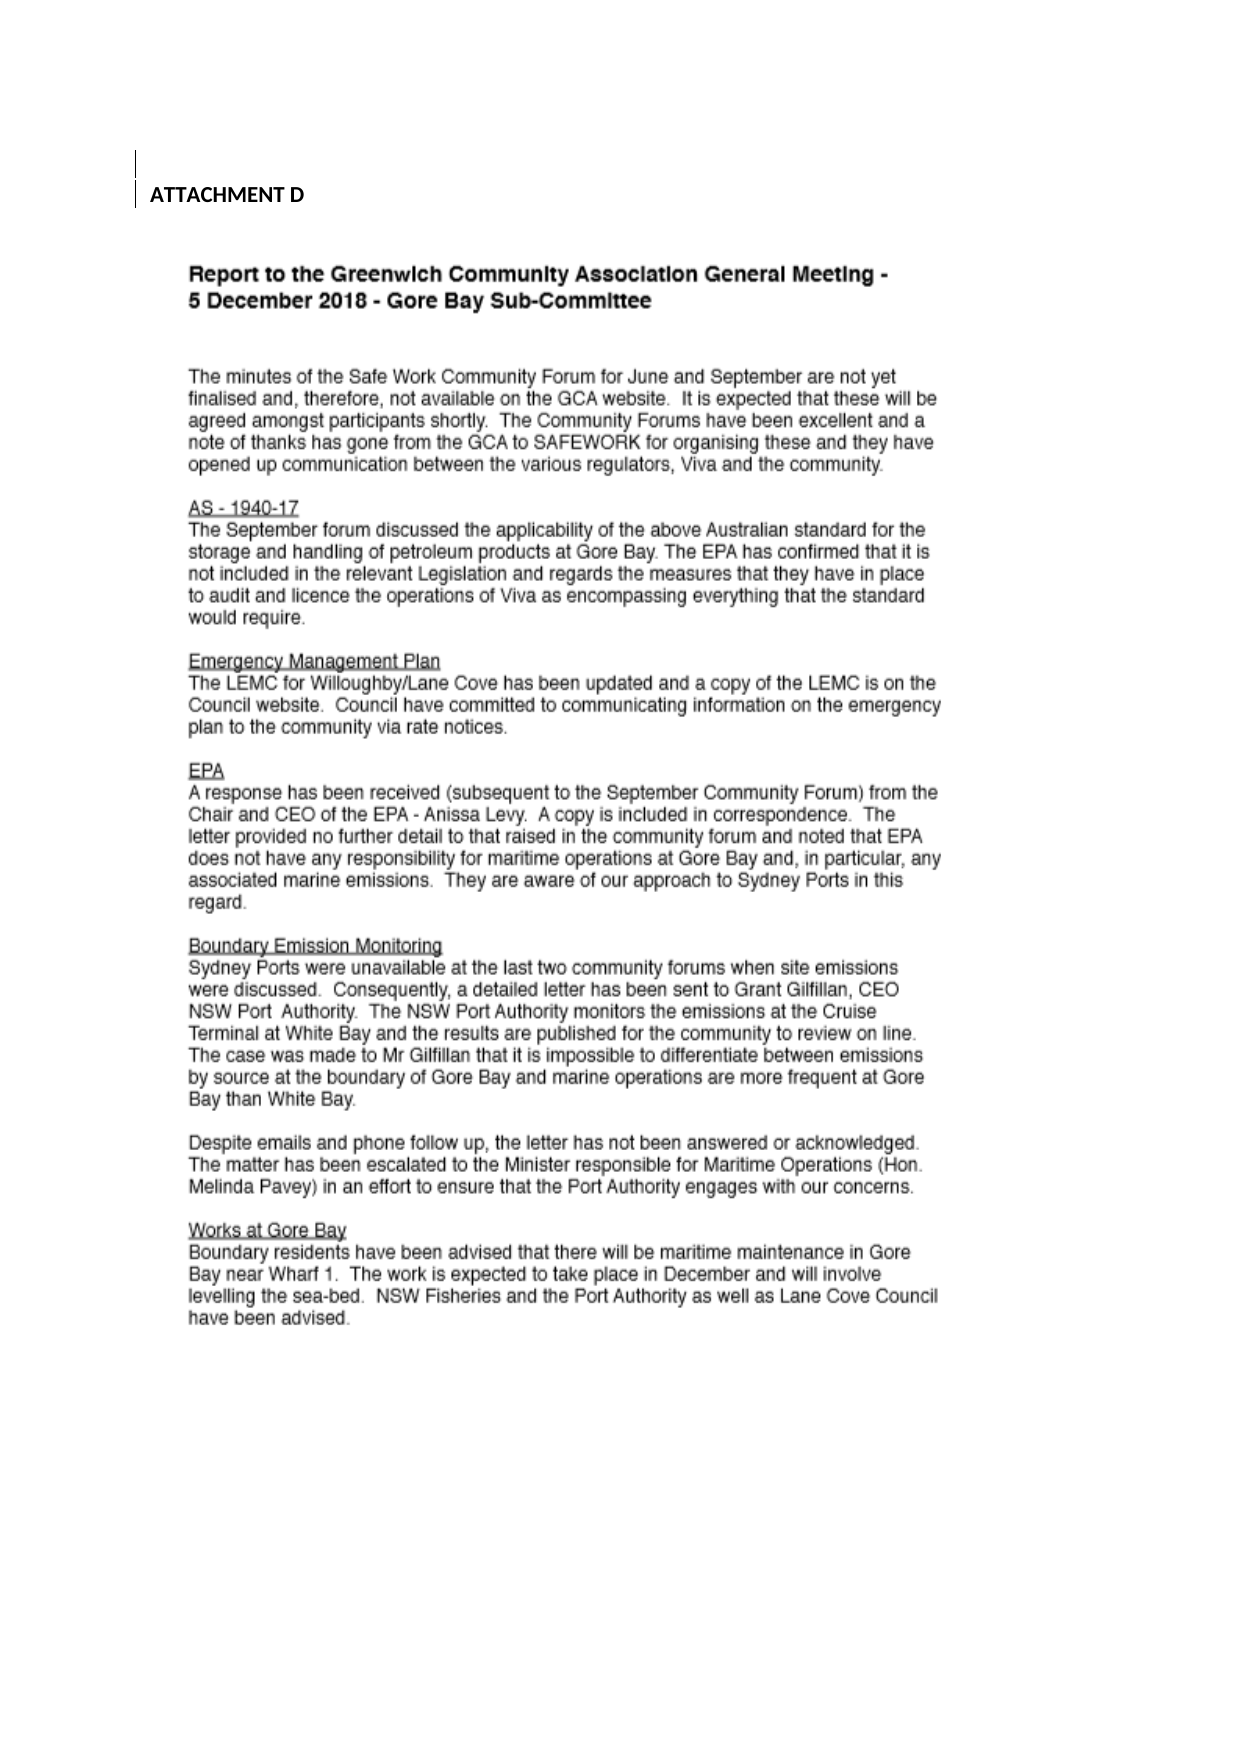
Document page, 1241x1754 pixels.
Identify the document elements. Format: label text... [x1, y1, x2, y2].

picture [150, 240, 1027, 1397]
text ATTACHMENT D [150, 180, 1090, 208]
